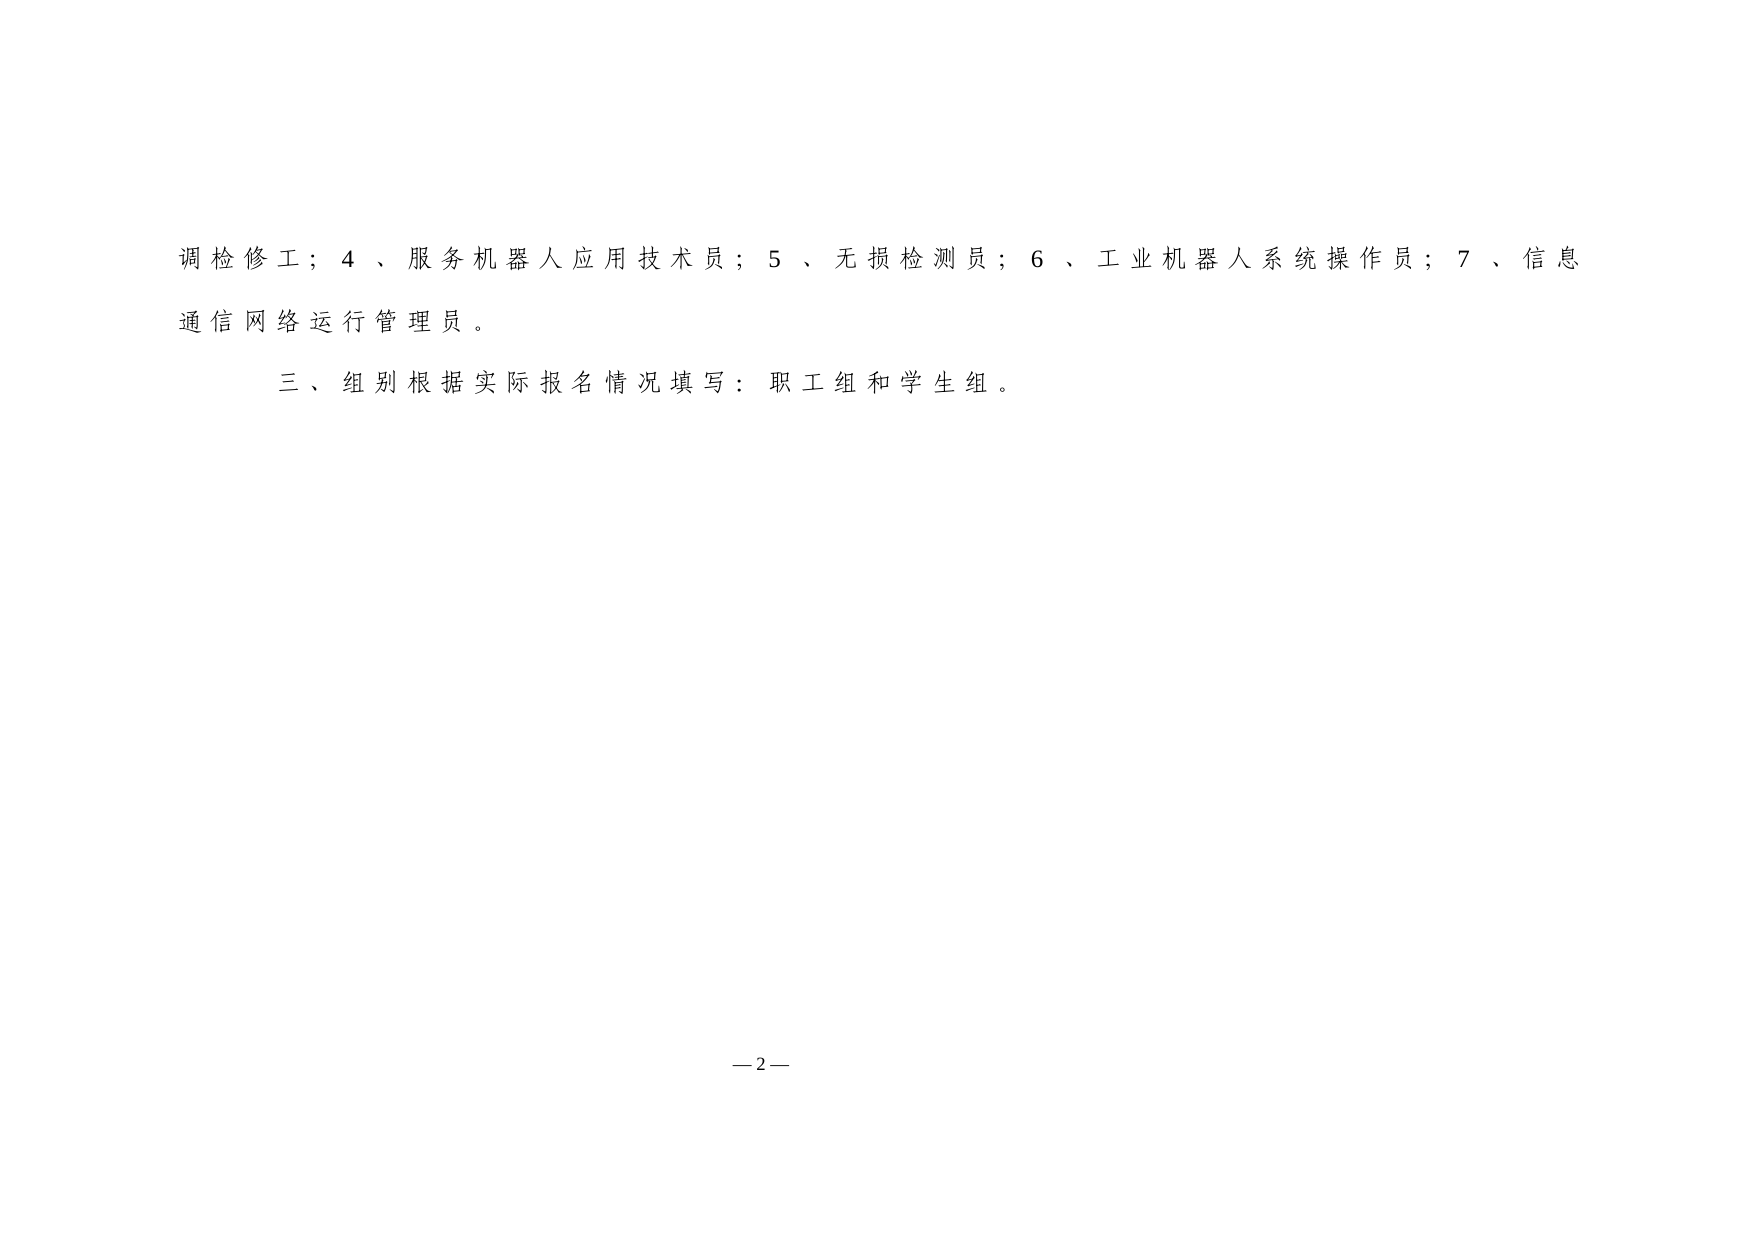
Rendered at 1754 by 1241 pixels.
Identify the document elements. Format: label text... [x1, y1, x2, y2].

text 三、组别根据实际报名情况填写：职工组和学生组。 [177, 350, 1588, 411]
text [177, 227, 1588, 350]
